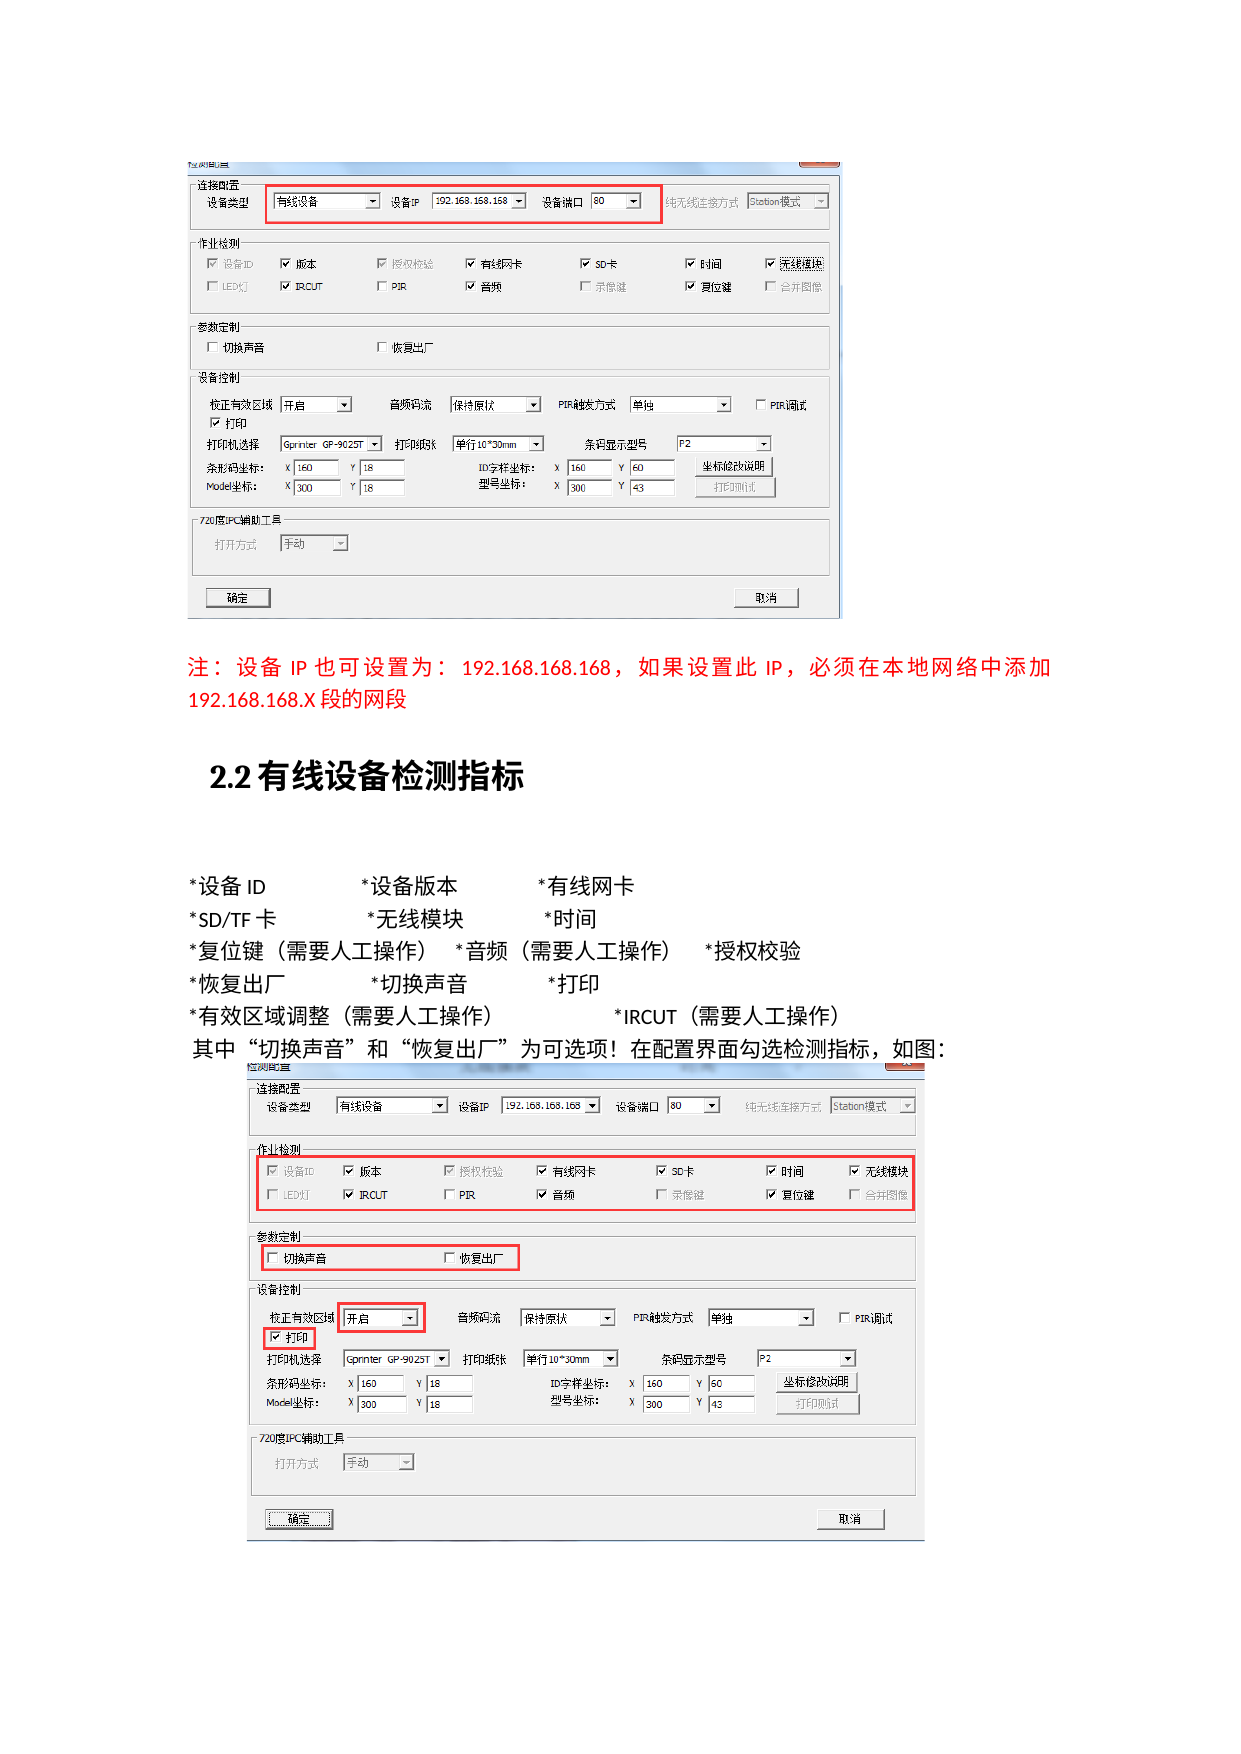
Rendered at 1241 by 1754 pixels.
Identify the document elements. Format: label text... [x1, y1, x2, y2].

text *有效区域调整（需要人工操作） *IRCUT（需要人工操作） [187, 999, 1053, 1031]
picture [246, 1063, 925, 1542]
subtitle 2.2有线设备检测指标 [187, 742, 1053, 807]
text 注：设备IP也可设置为：192.168.168.168，如果设置此IP，必须在本地网络中添加192.168.168.X段的网段 [187, 649, 1053, 714]
text *SD/TF卡 *无线模块 *时间 [187, 901, 1053, 934]
text *恢复出厂 *切换声音 *打印 [187, 966, 1053, 999]
text *复位键（需要人工操作） *音频（需要人工操作） *授权校验 [187, 934, 1053, 966]
picture [187, 162, 843, 619]
text *设备ID *设备版本 *有线网卡 [187, 869, 1053, 901]
text 其中“切换声音”和“恢复出厂”为可选项！在配置界面勾选检测指标，如图： [187, 1031, 1053, 1064]
